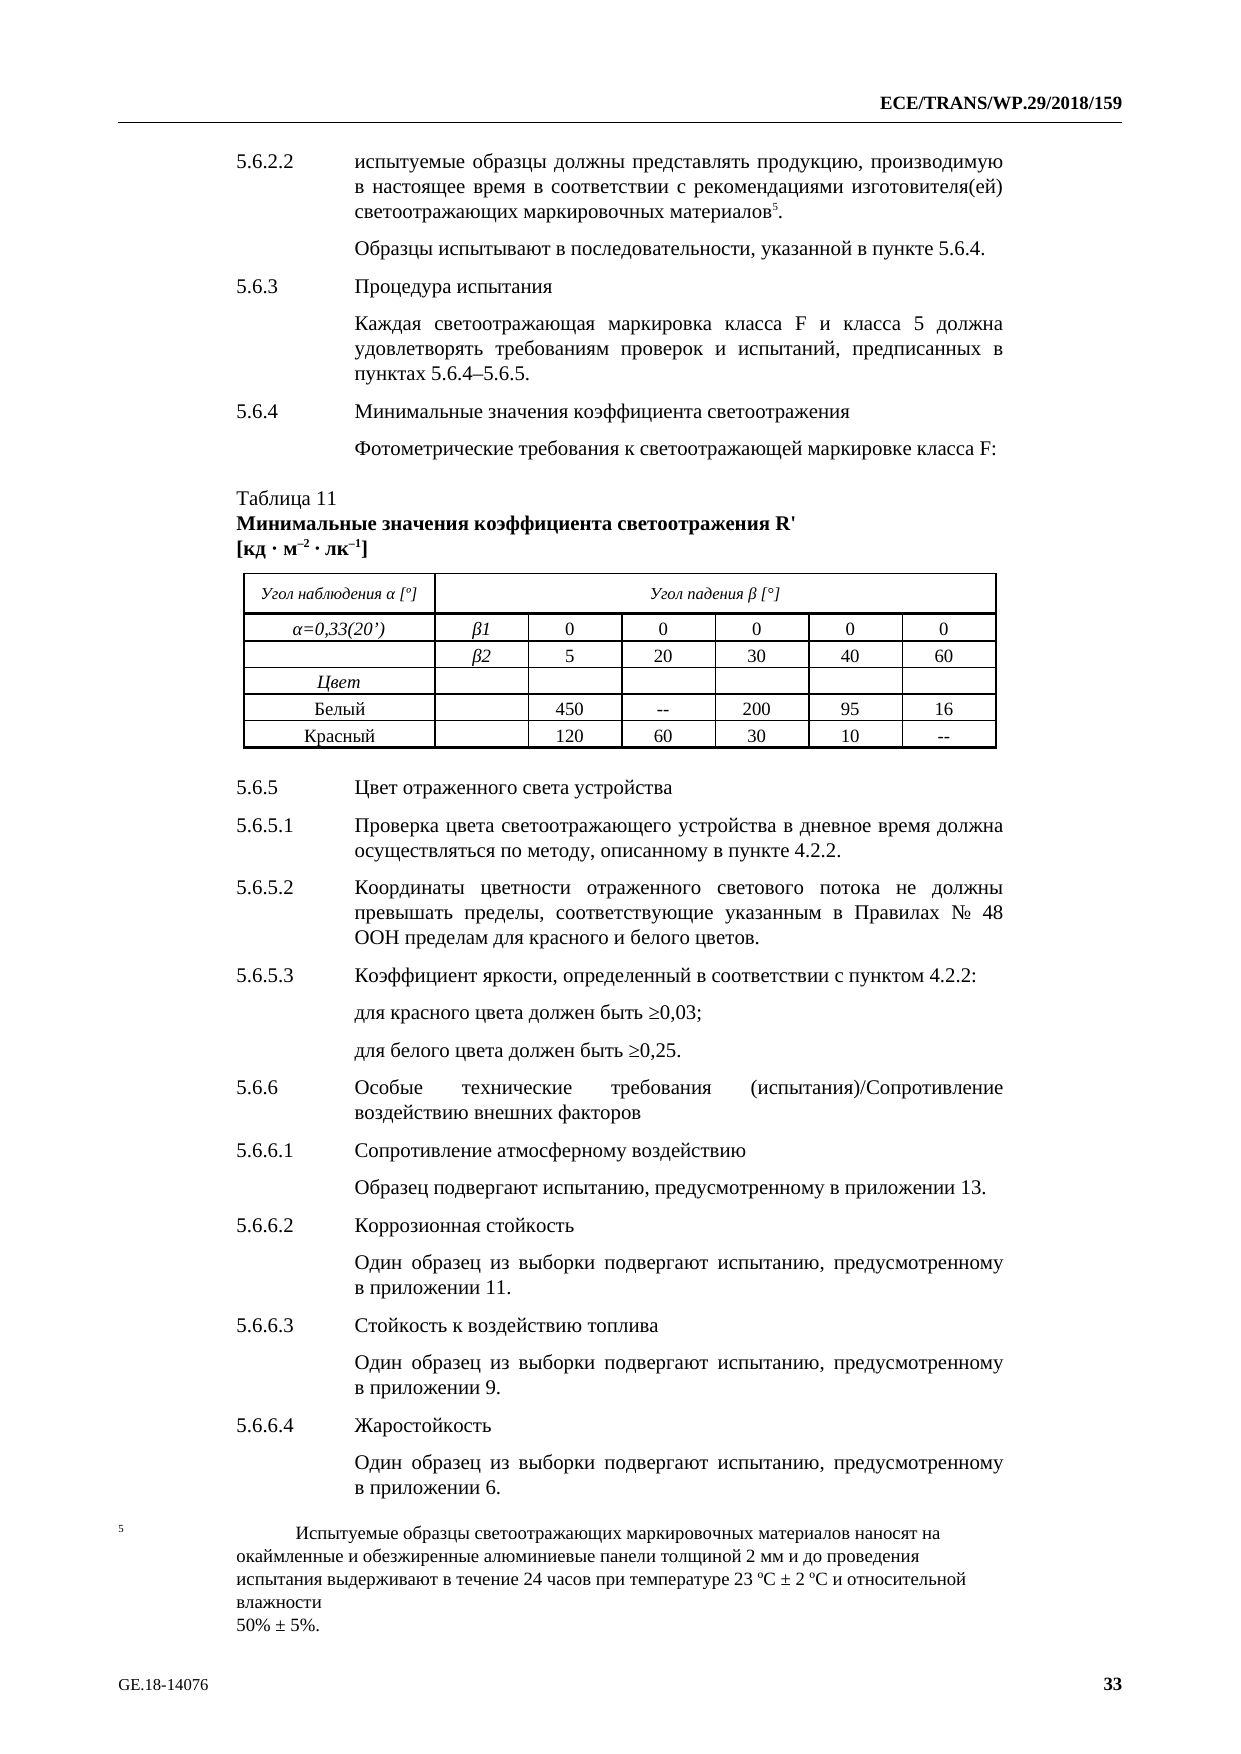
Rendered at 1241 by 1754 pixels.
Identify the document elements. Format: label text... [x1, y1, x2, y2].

text Образцы испытывают в последовательности, указанной в пункте 5.6.4. [236, 235, 1004, 260]
table_cell 0 [810, 615, 902, 640]
table_cell [716, 668, 808, 693]
text 5.6.6.1 Сопротивление атмосферному воздействию [236, 1137, 1004, 1162]
table_header Угол падения β [°] [436, 574, 995, 612]
table_cell 5 [529, 642, 621, 666]
table_cell 60 [623, 721, 715, 746]
text 5.6.6 Особые технические требования (испытания)/Сопротивление воздействию внешних факторов [236, 1074, 1004, 1124]
table_cell 30 [716, 642, 808, 666]
text 5.6.5.3 Коэффициент яркости, определенный в соответствии с пунктом 4.2.2: [236, 962, 1004, 987]
table_cell [529, 668, 621, 693]
table_cell α=0,33(20’) [245, 615, 434, 640]
table_cell 16 [903, 695, 995, 719]
table_cell β1 [436, 615, 528, 640]
table_cell β2 [436, 642, 528, 666]
table_cell 0 [623, 615, 715, 640]
table_cell [623, 668, 715, 693]
text для белого цвета должен быть ≥0,25. [236, 1037, 1004, 1062]
table_cell 120 [529, 721, 621, 746]
table_cell 10 [810, 721, 902, 746]
text Каждая светоотражающая маркировка класса F и класса 5 должна удовлетворять требованиям проверок и испытаний, предписанных в пунктах 5.6.4–5.6.5. [236, 310, 1004, 385]
text 5.6.5.1 Проверка цвета светоотражающего устройства в дневное время должна осуществляться по методу, описанному в пункте 4.2.2. [236, 812, 1004, 862]
table_cell [903, 668, 995, 693]
text Образец подвергают испытанию, предусмотренному в приложении 13. [236, 1174, 1004, 1199]
table_cell 0 [529, 615, 621, 640]
table_header Угол наблюдения α [º] [245, 574, 434, 612]
table_cell 20 [623, 642, 715, 666]
text 5.6.6.4 Жаростойкость [236, 1412, 1004, 1437]
table_cell [436, 721, 528, 746]
text 5.6.5 Цвет отраженного света устройства [236, 774, 1004, 799]
text 5.6.5.2 Координаты цветности отраженного светового потока не должны превышать пределы, соответствующие указанным в Правилах № 48 ООН пределам для красного и белого цветов. [236, 874, 1004, 949]
table_cell 450 [529, 695, 621, 719]
text Один образец из выборки подвергают испытанию, предусмотренному в приложении 11. [236, 1249, 1004, 1299]
table_cell Белый [245, 695, 434, 719]
table_cell 200 [716, 695, 808, 719]
text Один образец из выборки подвергают испытанию, предусмотренному в приложении 6. [236, 1449, 1004, 1499]
table_cell [436, 695, 528, 719]
text 5.6.2.2 испытуемые образцы должны представлять продукцию, производимую в настоящее время в соответствии с рекомендациями изготовителя(ей) светоотражающих маркировочных материалов. [236, 148, 1004, 223]
text 5.6.6.3 Стойкость к воздействию топлива [236, 1312, 1004, 1337]
table_cell 0 [903, 615, 995, 640]
table_cell [810, 668, 902, 693]
table_cell -- [903, 721, 995, 746]
text для красного цвета должен быть ≥0,03; [236, 999, 1004, 1024]
table_cell -- [623, 695, 715, 719]
text Таблица 11 Минимальные значения коэффициента светоотражения R' [кд · м–2 ∙ лк–1] [118, 485, 1004, 560]
table_cell 30 [716, 721, 808, 746]
table_cell Красный [245, 721, 434, 746]
text Один образец из выборки подвергают испытанию, предусмотренному в приложении 9. [236, 1349, 1004, 1399]
table_cell Цвет [245, 668, 434, 693]
table_cell [436, 668, 528, 693]
text 5.6.6.2 Коррозионная стойкость [236, 1212, 1004, 1237]
table_cell 0 [716, 615, 808, 640]
table_cell 60 [903, 642, 995, 666]
text Фотометрические требования к светоотражающей маркировке класса F: [236, 435, 1004, 460]
table_cell 40 [810, 642, 902, 666]
table_cell [245, 642, 434, 666]
text 5.6.4 Минимальные значения коэффициента светоотражения [236, 398, 1004, 423]
text 5.6.3 Процедура испытания [236, 273, 1004, 298]
table_cell 95 [810, 695, 902, 719]
